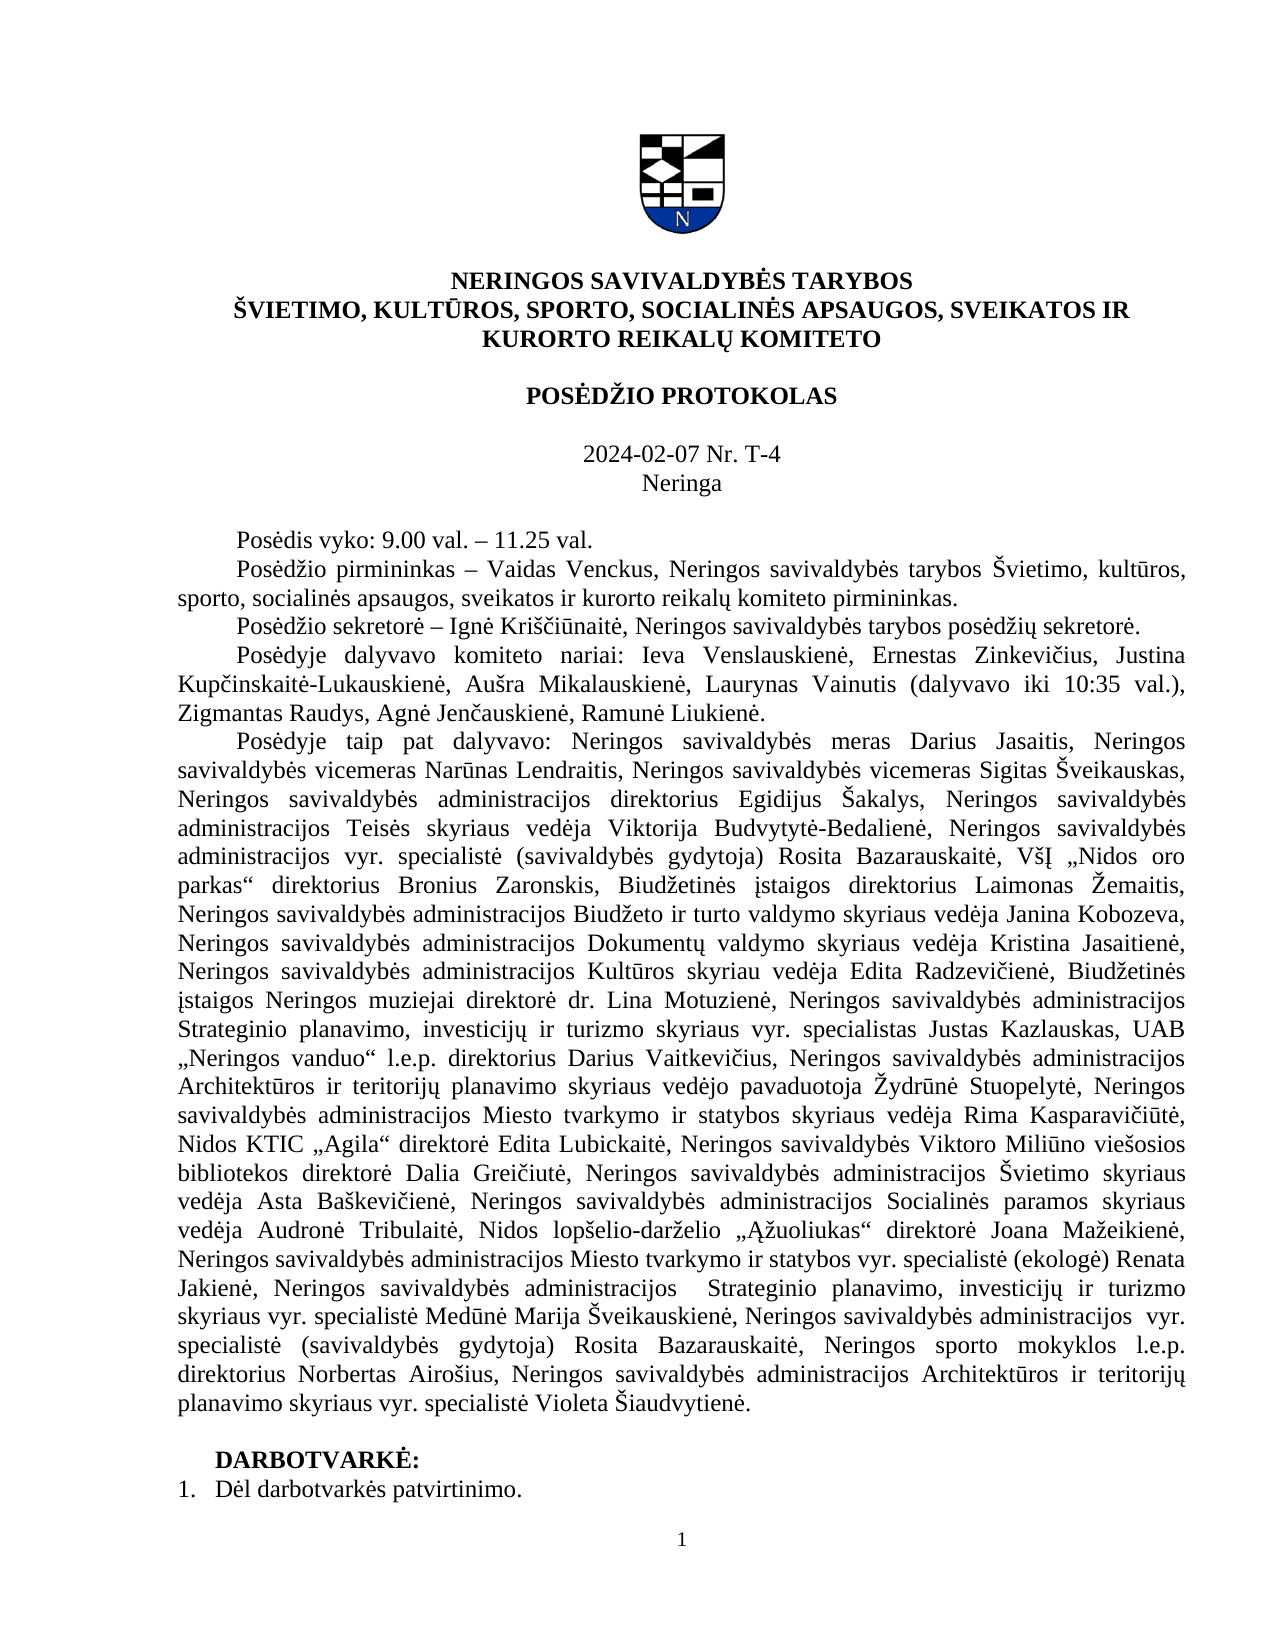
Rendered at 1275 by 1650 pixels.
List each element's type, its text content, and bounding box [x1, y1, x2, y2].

text Posėdis vyko: 9.00 val. – 11.25 val. [177, 525, 1186, 554]
text DARBOTVARKĖ: [177, 1445, 1186, 1474]
text Posėdyje dalyvavo komiteto nariai: Ieva Venslauskienė, Ernestas Zinkevičius, Justina Kupčinskaitė-Lukauskienė, Aušra Mikalauskienė, Laurynas Vainutis (dalyvavo iki 10:35 val.), Zigmantas Raudys, Agnė Jenčauskienė, Ramunė Liukienė. [177, 640, 1186, 726]
text Posėdžio sekretorė – Ignė Kriščiūnaitė, Neringos savivaldybės tarybos posėdžių sekretorė. [177, 611, 1186, 640]
text POSĖDŽIO PROTOKOLAS [177, 381, 1186, 410]
text ŠVIETIMO, KULTŪROS, SPORTO, SOCIALINĖS APSAUGOS, SVEIKATOS IR KURORTO REIKALŲ KOMITETO [177, 295, 1186, 353]
text NERINGOS SAVIVALDYBĖS TARYBOS [177, 266, 1186, 295]
text Neringa [177, 468, 1186, 496]
text 2024-02-07 Nr. T-4 [177, 439, 1186, 468]
text Posėdyje taip pat dalyvavo: Neringos savivaldybės meras Darius Jasaitis, Neringos savivaldybės vicemeras Narūnas Lendraitis, Neringos savivaldybės vicemeras Sigitas Šveikauskas, Neringos savivaldybės administracijos direktorius Egidijus Šakalys, Neringos savivaldybės administracijos Teisės skyriaus vedėja Viktorija Budvytytė-Bedalienė, Neringos savivaldybės administracijos vyr. specialistė (savivaldybės gydytoja) Rosita Bazarauskaitė, VšĮ „Nidos oro parkas“ direktorius Bronius Zaronskis, Biudžetinės įstaigos direktorius Laimonas Žemaitis, Neringos savivaldybės administracijos Biudžeto ir turto valdymo skyriaus vedėja Janina Kobozeva, Neringos savivaldybės administracijos Dokumentų valdymo skyriaus vedėja Kristina Jasaitienė, Neringos savivaldybės administracijos Kultūros skyriau vedėja Edita Radzevičienė, Biudžetinės įstaigos Neringos muziejai direktorė dr. Lina Motuzienė, Neringos savivaldybės administracijos Strateginio planavimo, investicijų ir turizmo skyriaus vyr. specialistas Justas Kazlauskas, UAB „Neringos vanduo“ l.e.p. direktorius Darius Vaitkevičius, Neringos savivaldybės administracijos Architektūros ir teritorijų planavimo skyriaus vedėjo pavaduotoja Žydrūnė Stuopelytė, Neringos savivaldybės administracijos Miesto tvarkymo ir statybos skyriaus vedėja Rima Kasparavičiūtė, Nidos KTIC „Agila“ direktorė Edita Lubickaitė, Neringos savivaldybės Viktoro Miliūno viešosios bibliotekos direktorė Dalia Greičiutė, Neringos savivaldybės administracijos Švietimo skyriaus vedėja Asta Baškevičienė, Neringos savivaldybės administracijos Socialinės paramos skyriaus vedėja Audronė Tribulaitė, Nidos lopšelio-darželio „Ąžuoliukas“ direktorė Joana Mažeikienė, Neringos savivaldybės administracijos Miesto tvarkymo ir statybos vyr. specialistė (ekologė) Renata Jakienė, Neringos savivaldybės administracijos Strateginio planavimo, investicijų ir turizmo skyriaus vyr. specialistė Medūnė Marija Šveikauskienė, Neringos savivaldybės administracijos vyr. specialistė (savivaldybės gydytoja) Rosita Bazarauskaitė, Neringos sporto mokyklos l.e.p. direktorius Norbertas Airošius, Neringos savivaldybės administracijos Architektūros ir teritorijų planavimo skyriaus vyr. specialistė Violeta Šiaudvytienė. [177, 726, 1186, 1416]
picture [637, 132, 727, 238]
list Dėl darbotvarkės patvirtinimo. [177, 1474, 1186, 1503]
text Posėdžio pirmininkas – Vaidas Venckus, Neringos savivaldybės tarybos Švietimo, kultūros, sporto, socialinės apsaugos, sveikatos ir kurorto reikalų komiteto pirmininkas. [177, 554, 1186, 611]
